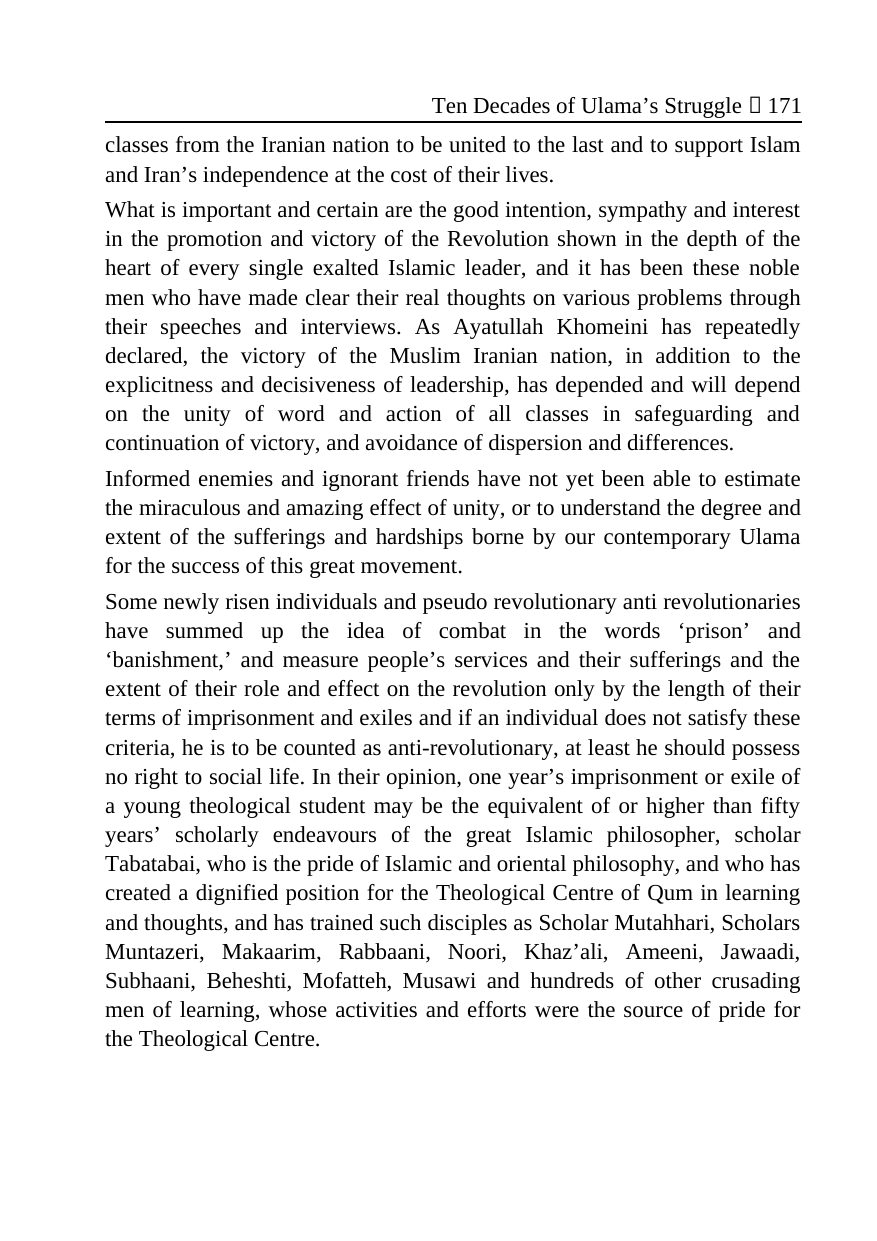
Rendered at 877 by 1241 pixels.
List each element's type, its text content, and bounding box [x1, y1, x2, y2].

text What is important and certain are the good intention, sympathy and interest in the promotion and victory of the Revolution shown in the depth of the heart of every single exalted Islamic leader, and it has been these noble men who have made clear their real thoughts on various problems through their speeches and interviews. As Ayatullah Khomeini has repeatedly declared, the victory of the Muslim Iranian nation, in addition to the explicitness and decisiveness of leadership, has depended and will depend on the unity of word and action of all classes in safeguarding and continuation of victory, and avoidance of dispersion and differences. [105, 194, 802, 457]
text Some newly risen individuals and pseudo revolutionary anti revolutionaries have summed up the idea of combat in the words ‘prison’ and ‘banishment,’ and measure people’s services and their sufferings and the extent of their role and effect on the revolution only by the length of their terms of imprisonment and exiles and if an individual does not satisfy these criteria, he is to be counted as anti-revolutionary, at least he should possess no right to social life. In their opinion, one year’s imprisonment or exile of a young theological student may be the equivalent of or higher than fifty years’ scholarly endeavours of the great Islamic philosopher, scholar Tabatabai, who is the pride of Islamic and oriental philosophy, and who has created a dignified position for the Theological Centre of Qum in learning and thoughts, and has trained such disciples as Scholar Mutahhari, Scholars Muntazeri, Makaarim, Rabbaani, Noori, Khaz’ali, Ameeni, Jawaadi, Subhaani, Beheshti, Mofatteh, Musawi and hundreds of other crusading men of learning, whose activities and efforts were the source of pride for the Theological Centre. [105, 586, 802, 1052]
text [105, 129, 802, 188]
text Informed enemies and ignorant friends have not yet been able to estimate the miraculous and amazing effect of unity, or to understand the degree and extent of the sufferings and hardships borne by our contemporary Ulama for the success of this great movement. [105, 463, 802, 579]
